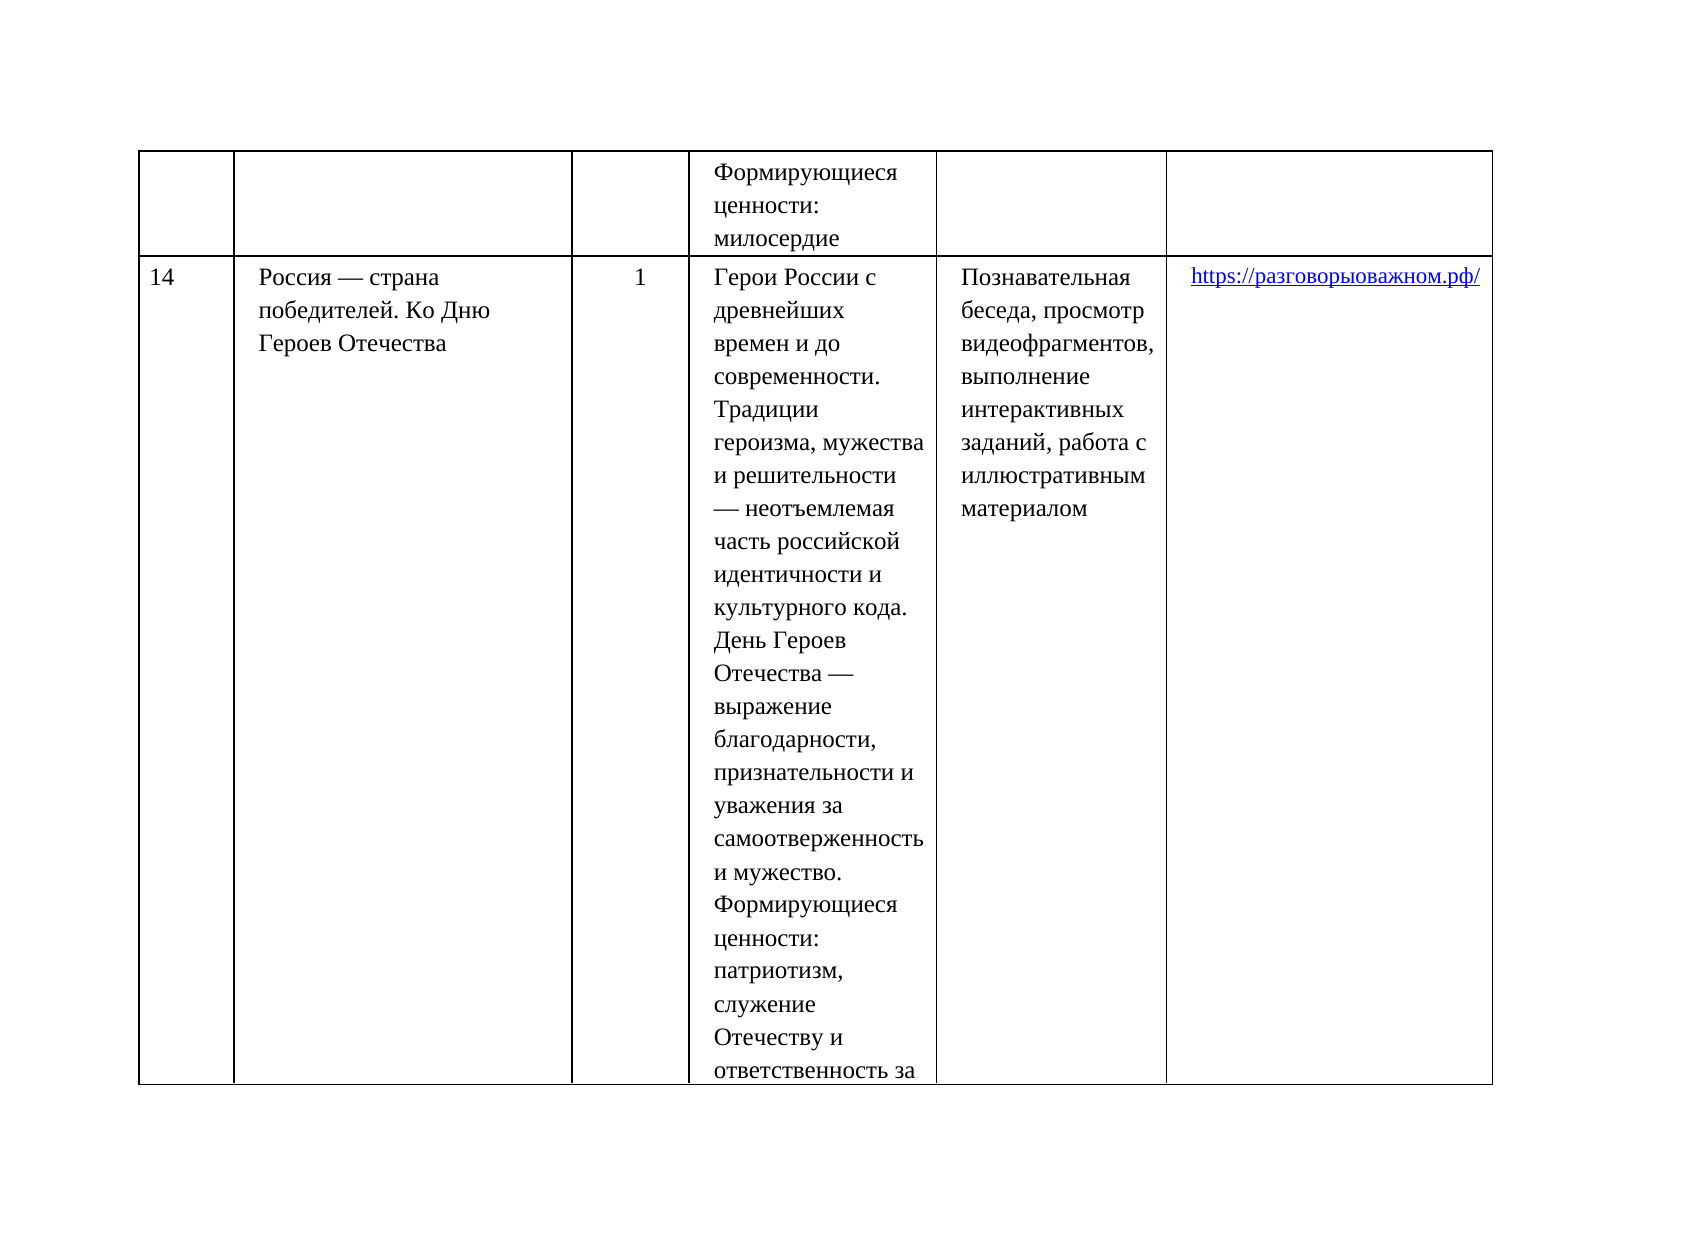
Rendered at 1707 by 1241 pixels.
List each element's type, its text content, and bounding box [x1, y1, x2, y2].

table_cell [1167, 257, 1492, 1083]
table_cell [690, 152, 936, 255]
table_cell 14 [140, 257, 233, 1083]
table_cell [1167, 152, 1492, 255]
table_cell 1 [573, 152, 688, 255]
table_cell 13 [140, 152, 233, 255]
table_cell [937, 257, 1166, 1083]
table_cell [235, 152, 571, 255]
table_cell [235, 257, 571, 1083]
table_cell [937, 152, 1166, 255]
table_cell 1 [573, 257, 688, 1083]
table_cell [690, 257, 936, 1083]
